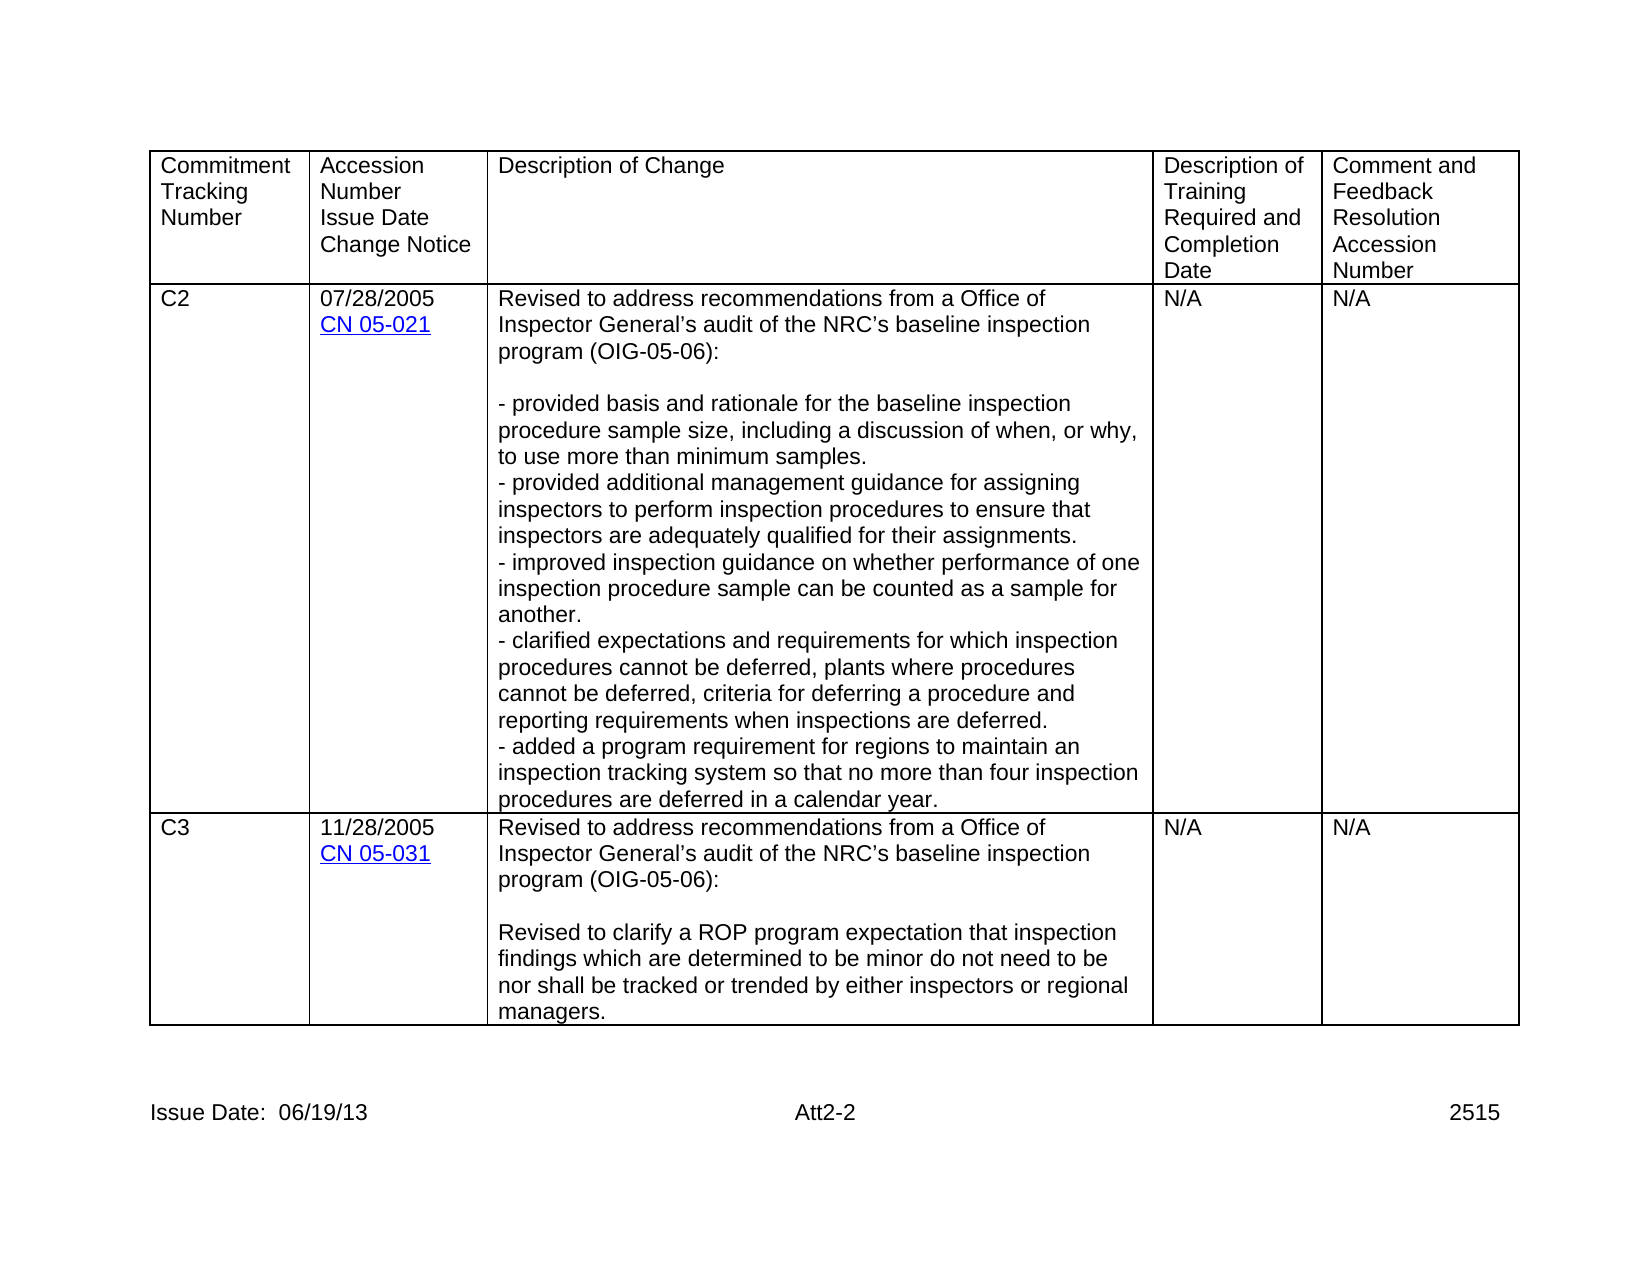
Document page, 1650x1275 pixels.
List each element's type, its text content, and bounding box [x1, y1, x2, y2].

table_cell 07/28/2005 CN 05-021 [310, 285, 487, 812]
table_cell N/A [1323, 285, 1518, 812]
table_cell C2 [151, 285, 309, 812]
table_header Description of Change [488, 152, 1152, 283]
table_cell Revised to address recommendations from a Office of Inspector General’s audit of the NRC’s baseline inspection program (OIG-05-06): - provided basis and rationale for the baseline inspection procedure sample size, including a discussion of when, or why, to use more than minimum samples. - provided additional management guidance for assigning inspectors to perform inspection procedures to ensure that inspectors are adequately qualified for their assignments. - improved inspection guidance on whether performance of one inspection procedure sample can be counted as a sample for another. - clarified expectations and requirements for which inspection procedures cannot be deferred, plants where procedures cannot be deferred, criteria for deferring a procedure and reporting requirements when inspections are deferred. - added a program requirement for regions to maintain an inspection tracking system so that no more than four inspection procedures are deferred in a calendar year. [488, 285, 1152, 812]
table_cell 11/28/2005 CN 05-031 [310, 814, 487, 1024]
table_cell C3 [151, 814, 309, 1024]
table_cell N/A [1154, 285, 1321, 812]
table_cell N/A [1154, 814, 1321, 1024]
table_header Accession Number Issue Date Change Notice [310, 152, 487, 283]
table_header Description of Training Required and Completion Date [1154, 152, 1321, 283]
table_header Comment and Feedback Resolution Accession Number [1323, 152, 1518, 283]
table_header Commitment Tracking Number [151, 152, 309, 283]
table_cell N/A [1323, 814, 1518, 1024]
table_cell Revised to address recommendations from a Office of Inspector General’s audit of the NRC’s baseline inspection program (OIG-05-06): Revised to clarify a ROP program expectation that inspection findings which are determined to be minor do not need to be nor shall be tracked or trended by either inspectors or regional managers. [488, 814, 1152, 1024]
